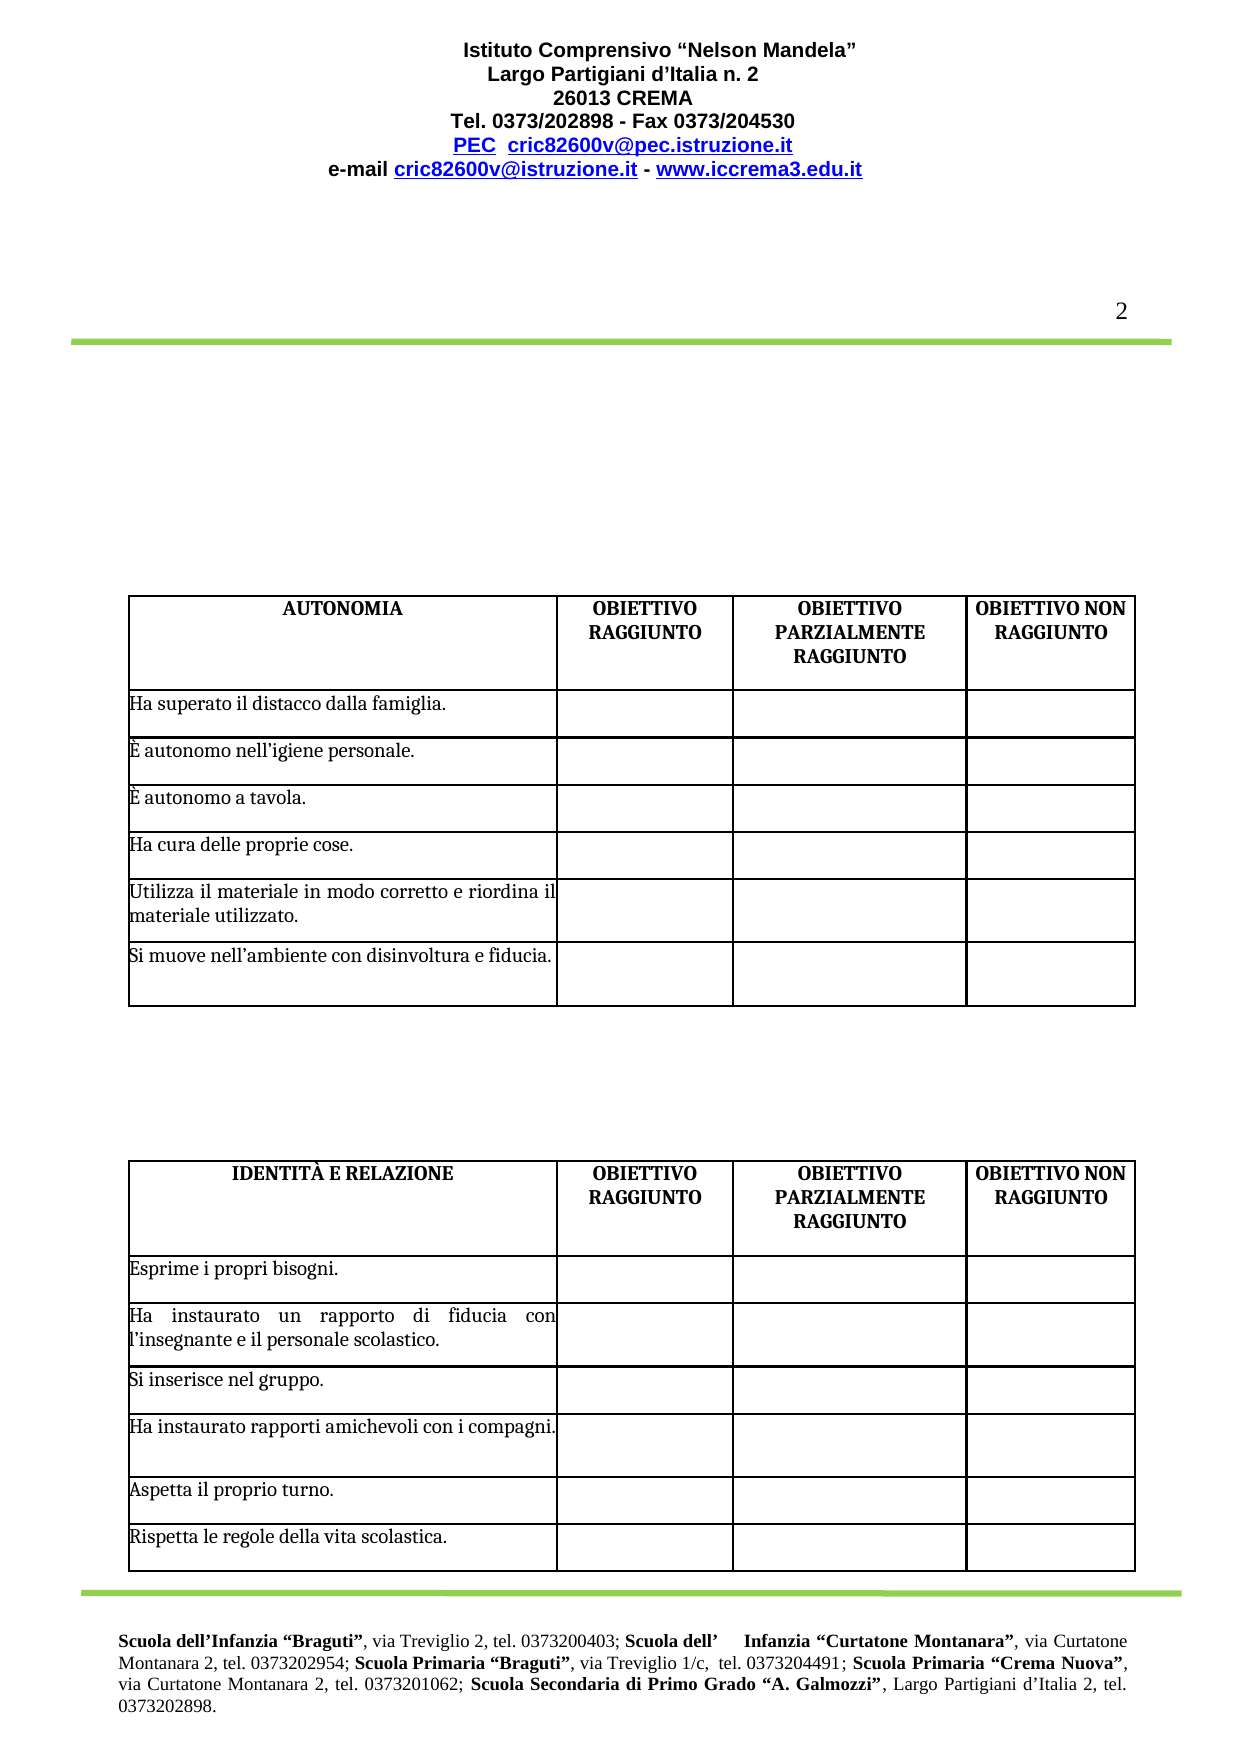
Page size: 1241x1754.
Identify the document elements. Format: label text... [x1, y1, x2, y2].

table_header OBIETTIVO PARZIALMENTE RAGGIUNTO [734, 597, 965, 689]
table_cell [558, 833, 732, 878]
table_header OBIETTIVO NON RAGGIUNTO [968, 597, 1134, 689]
table_cell [968, 1525, 1134, 1570]
table_cell [968, 943, 1134, 1005]
table_cell [734, 691, 965, 736]
table_cell [734, 1257, 965, 1302]
table_cell [734, 943, 965, 1005]
table_cell È autonomo a tavola. [130, 786, 556, 831]
table_cell [734, 739, 965, 783]
table_cell [558, 1415, 732, 1476]
table_cell Ha superato il distacco dalla famiglia. [130, 691, 556, 736]
table_cell È autonomo nell’igiene personale. [130, 739, 556, 783]
table_cell [558, 786, 732, 831]
table_header OBIETTIVO RAGGIUNTO [558, 597, 732, 689]
table_cell [968, 1478, 1134, 1523]
table_cell [558, 1304, 732, 1365]
table_cell Esprime i propri bisogni. [130, 1257, 556, 1302]
table_cell [734, 1525, 965, 1570]
table_cell [968, 1368, 1134, 1412]
table_cell [968, 1304, 1134, 1365]
table_cell [558, 880, 732, 941]
table_cell Si muove nell’ambiente con disinvoltura e fiducia. [130, 943, 556, 1005]
table_cell [968, 739, 1134, 783]
table_cell Ha instaurato un rapporto di fiducia con l’insegnante e il personale scolastico. [130, 1304, 556, 1365]
table_cell [558, 1478, 732, 1523]
table_header IDENTITÀ E RELAZIONE [130, 1162, 556, 1255]
table_cell Rispetta le regole della vita scolastica. [130, 1525, 556, 1570]
table_cell Ha cura delle proprie cose. [130, 833, 556, 878]
table_cell Si inserisce nel gruppo. [130, 1368, 556, 1412]
table_cell Aspetta il proprio turno. [130, 1478, 556, 1523]
table_cell [734, 1478, 965, 1523]
table_cell [734, 880, 965, 941]
table_cell [968, 833, 1134, 878]
table_header OBIETTIVO NON RAGGIUNTO [968, 1162, 1134, 1255]
table_cell Utilizza il materiale in modo corretto e riordina il materiale utilizzato. [130, 880, 556, 941]
table_cell [558, 739, 732, 783]
table_cell [968, 786, 1134, 831]
table_cell [968, 1415, 1134, 1476]
table_cell [558, 1257, 732, 1302]
table_cell [558, 1525, 732, 1570]
table_header OBIETTIVO RAGGIUNTO [558, 1162, 732, 1255]
table_cell [968, 1257, 1134, 1302]
table_cell [558, 943, 732, 1005]
table_cell [558, 691, 732, 736]
table_header OBIETTIVO PARZIALMENTE RAGGIUNTO [734, 1162, 965, 1255]
table_cell [734, 786, 965, 831]
table_cell [968, 691, 1134, 736]
table_cell [734, 1415, 965, 1476]
table_cell [734, 1368, 965, 1412]
table_cell [968, 880, 1134, 941]
table_cell [734, 833, 965, 878]
table_cell [558, 1368, 732, 1412]
table_cell Ha instaurato rapporti amichevoli con i compagni. [130, 1415, 556, 1476]
table_cell [734, 1304, 965, 1365]
table_header AUTONOMIA [130, 597, 556, 689]
